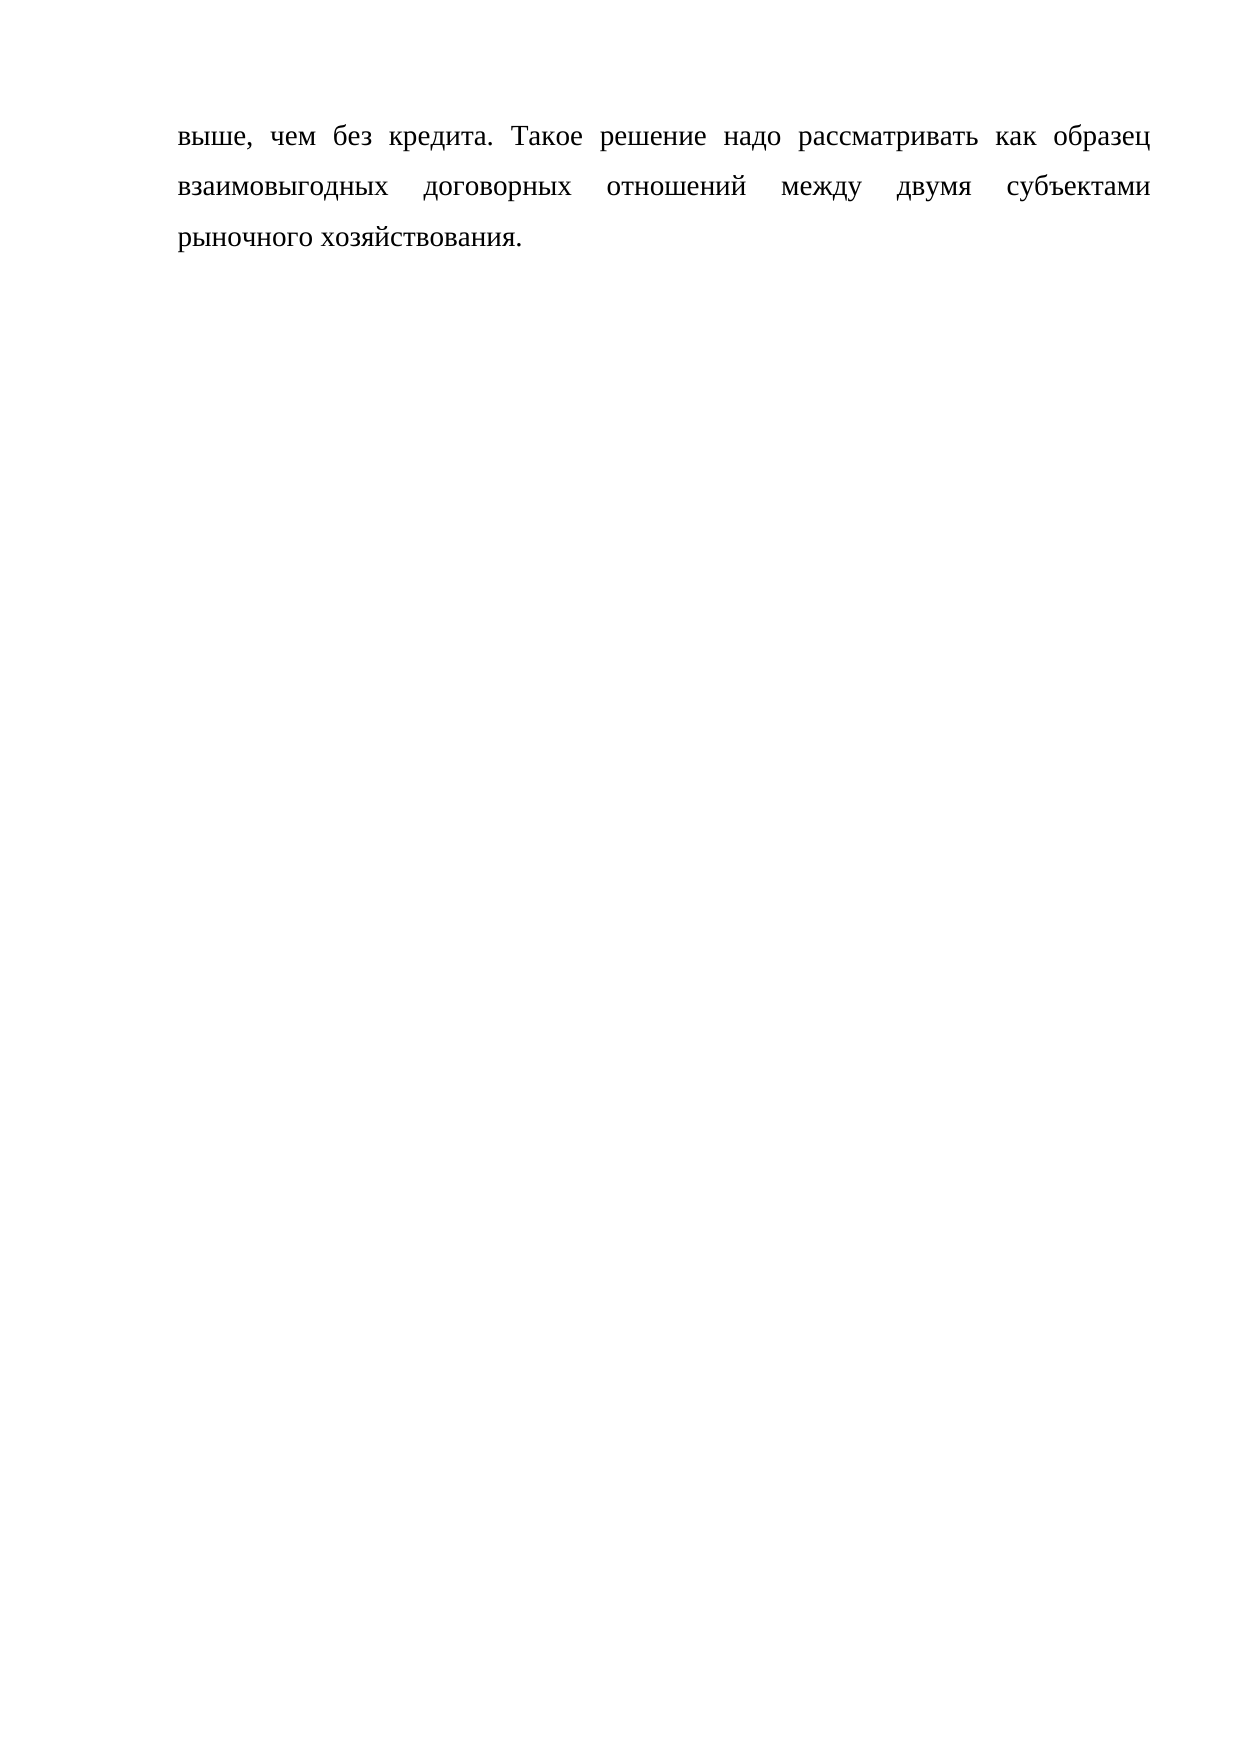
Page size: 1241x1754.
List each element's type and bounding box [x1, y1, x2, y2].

text [177, 118, 1152, 252]
